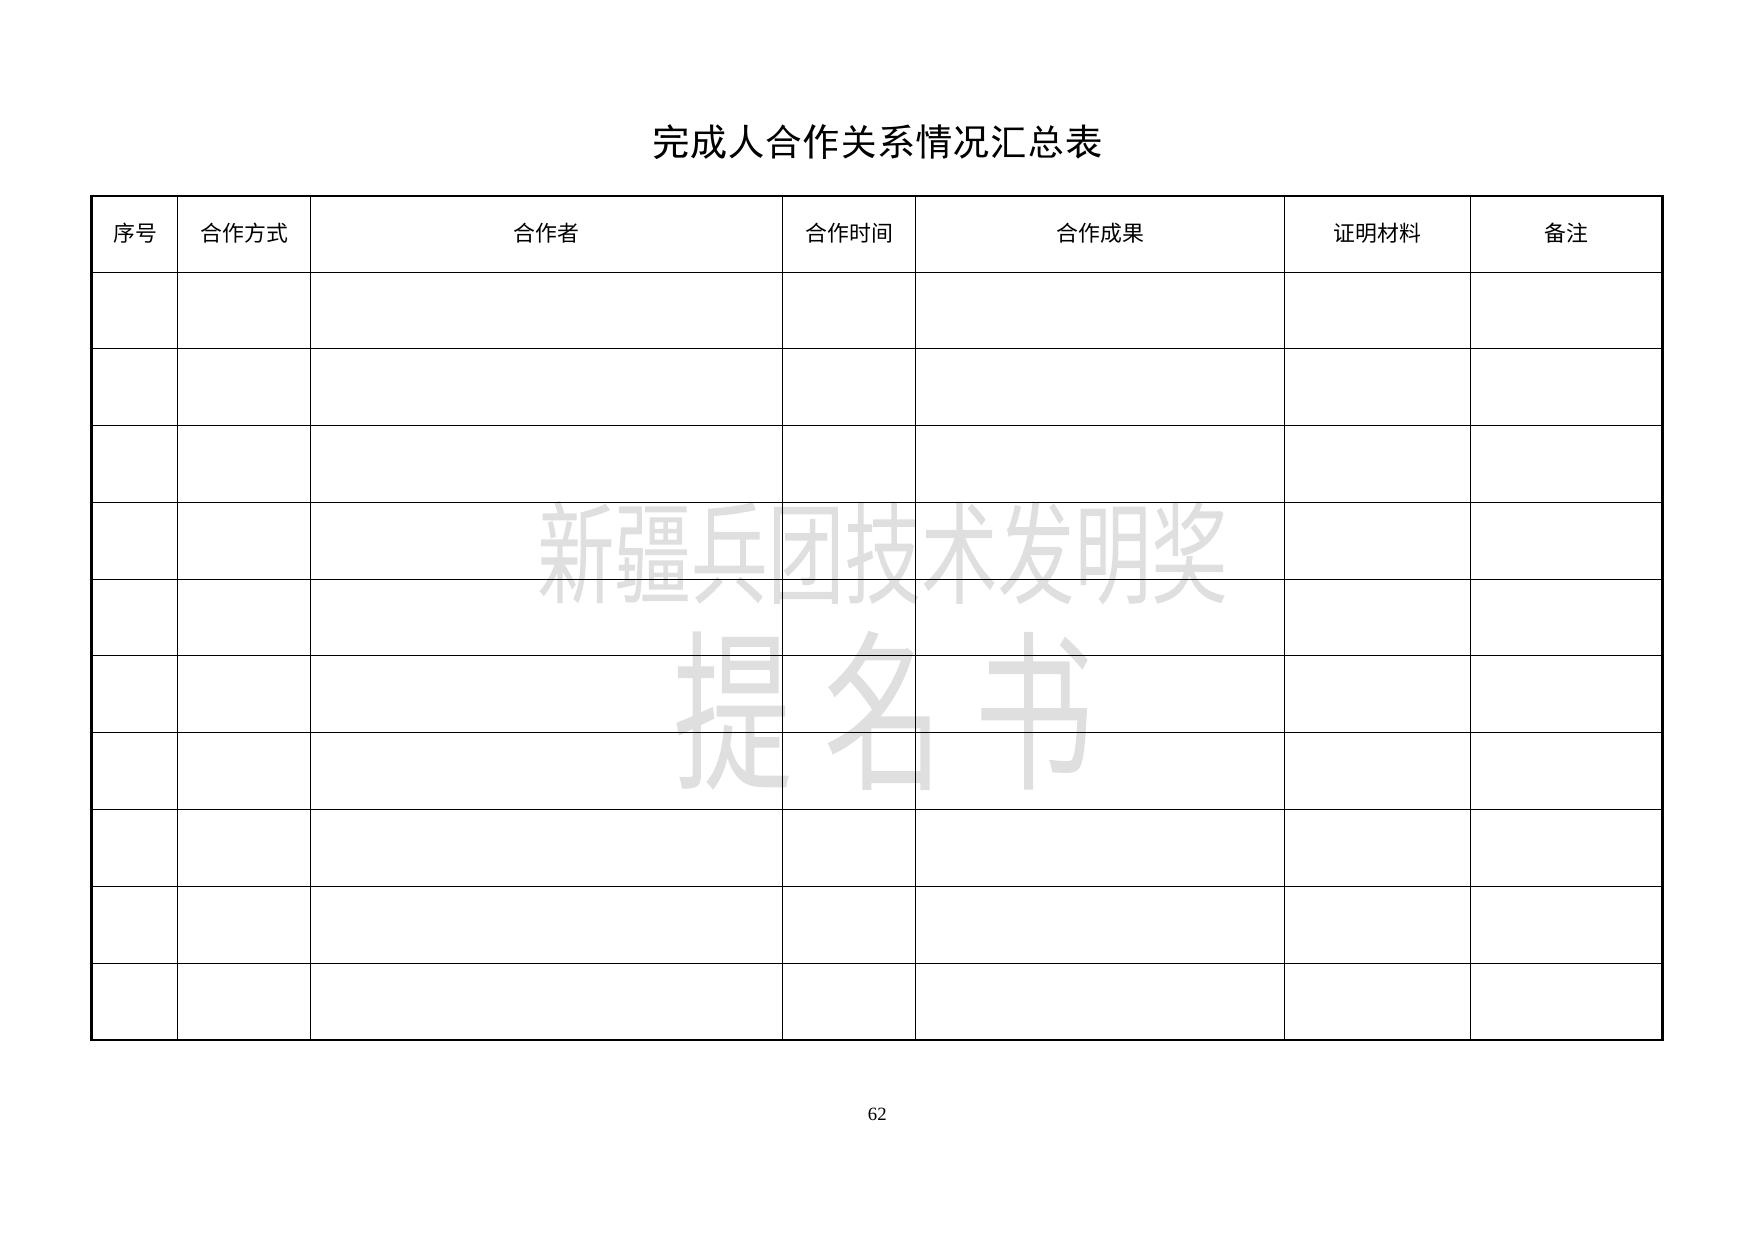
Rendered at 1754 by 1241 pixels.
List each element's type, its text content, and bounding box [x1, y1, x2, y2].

table_header 证明材料 [1285, 197, 1470, 272]
table_cell [1471, 503, 1661, 579]
table_cell [93, 887, 177, 962]
table_cell [783, 964, 915, 1039]
table_cell [783, 580, 915, 655]
table_cell [916, 810, 1284, 886]
table_cell [783, 426, 915, 502]
table_cell [1471, 810, 1661, 886]
table_header 序号 [93, 197, 177, 272]
table_cell [916, 964, 1284, 1039]
table_cell [783, 273, 915, 348]
table_header 合作成果 [916, 197, 1284, 272]
table_cell [1471, 733, 1661, 809]
table_cell [93, 503, 177, 579]
table_cell [1471, 349, 1661, 425]
table_cell [1285, 656, 1470, 732]
table_header 备注 [1471, 197, 1661, 272]
table_cell [1285, 503, 1470, 579]
table_cell [93, 426, 177, 502]
table_cell [1285, 964, 1470, 1039]
table_cell [916, 580, 1284, 655]
table_cell [178, 656, 310, 732]
table_cell [1471, 580, 1661, 655]
table_cell [783, 656, 915, 732]
table_cell [93, 349, 177, 425]
table_cell [1471, 656, 1661, 732]
table_cell [1285, 349, 1470, 425]
table_cell [311, 810, 782, 886]
table_cell [93, 964, 177, 1039]
table_cell [178, 964, 310, 1039]
table_cell [783, 810, 915, 886]
table_cell [1471, 273, 1661, 348]
table_cell [916, 273, 1284, 348]
table_cell [93, 656, 177, 732]
table_cell [178, 503, 310, 579]
table_cell [1285, 887, 1470, 962]
table_cell [178, 887, 310, 962]
table_cell [311, 964, 782, 1039]
table_cell [783, 349, 915, 425]
table_cell [311, 349, 782, 425]
table_cell [783, 887, 915, 962]
table_cell [916, 656, 1284, 732]
table_cell [311, 656, 782, 732]
table_header 合作时间 [783, 197, 915, 272]
table_cell [916, 349, 1284, 425]
table_cell [311, 733, 782, 809]
table_cell [916, 503, 1284, 579]
table_cell [783, 733, 915, 809]
table_cell [93, 273, 177, 348]
table_cell [1285, 580, 1470, 655]
table_cell [1285, 810, 1470, 886]
table_cell [1471, 887, 1661, 962]
table_cell [1471, 964, 1661, 1039]
table_cell [311, 426, 782, 502]
table_cell [311, 273, 782, 348]
table_header 合作方式 [178, 197, 310, 272]
table_cell [1285, 733, 1470, 809]
text 完成人合作关系情况汇总表 [118, 118, 1636, 161]
table_cell [178, 733, 310, 809]
table_cell [311, 580, 782, 655]
table_cell [1285, 426, 1470, 502]
table_cell [916, 887, 1284, 962]
table_cell [311, 503, 782, 579]
table_cell [93, 733, 177, 809]
table_header 合作者 [311, 197, 782, 272]
table_cell [783, 503, 915, 579]
table_cell [311, 887, 782, 962]
table_cell [178, 349, 310, 425]
table_cell [178, 810, 310, 886]
table_cell [1471, 426, 1661, 502]
table_cell [93, 580, 177, 655]
table_cell [178, 426, 310, 502]
table_cell [93, 810, 177, 886]
table_cell [1285, 273, 1470, 348]
table_cell [178, 273, 310, 348]
table_cell [916, 733, 1284, 809]
table_cell [178, 580, 310, 655]
table_cell [916, 426, 1284, 502]
